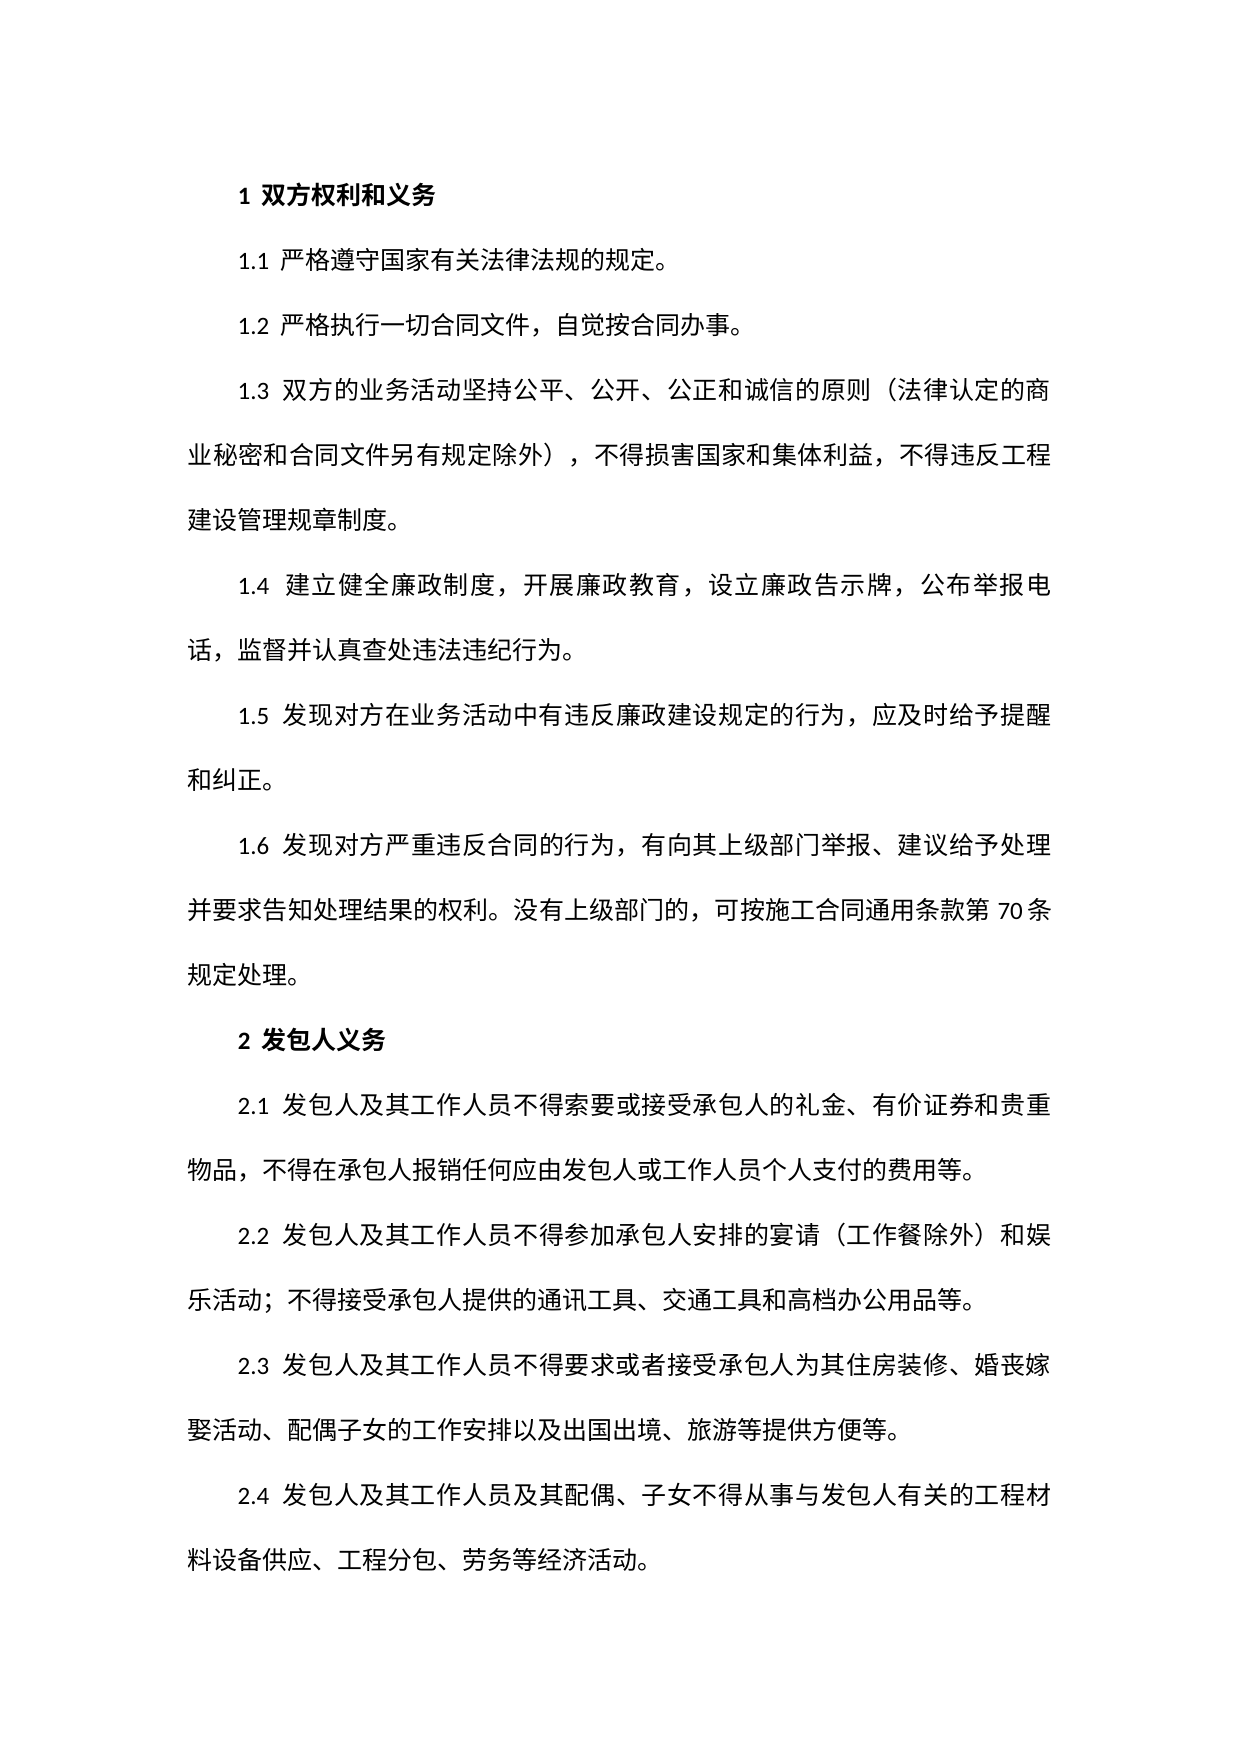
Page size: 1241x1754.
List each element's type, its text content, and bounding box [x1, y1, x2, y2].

text 2 发包人义务 [187, 1007, 1053, 1072]
text 2.3 发包人及其工作人员不得要求或者接受承包人为其住房装修、婚丧嫁娶活动、配偶子女的工作安排以及出国出境、旅游等提供方便等。 [187, 1332, 1053, 1462]
text 1 双方权利和义务 [187, 162, 1053, 227]
text 1.3 双方的业务活动坚持公平、公开、公正和诚信的原则（法律认定的商业秘密和合同文件另有规定除外），不得损害国家和集体利益，不得违反工程建设管理规章制度。 [187, 357, 1053, 552]
text 1.1 严格遵守国家有关法律法规的规定。 [187, 227, 1053, 292]
text 2.4 发包人及其工作人员及其配偶、子女不得从事与发包人有关的工程材料设备供应、工程分包、劳务等经济活动。 [187, 1462, 1053, 1592]
text 1.2 严格执行一切合同文件，自觉按合同办事。 [187, 292, 1053, 357]
text 1.4 建立健全廉政制度，开展廉政教育，设立廉政告示牌，公布举报电话，监督并认真查处违法违纪行为。 [187, 552, 1053, 682]
text 2.1 发包人及其工作人员不得索要或接受承包人的礼金、有价证券和贵重物品，不得在承包人报销任何应由发包人或工作人员个人支付的费用等。 [187, 1072, 1053, 1202]
text 1.6 发现对方严重违反合同的行为，有向其上级部门举报、建议给予处理并要求告知处理结果的权利。没有上级部门的，可按施工合同通用条款第70条规定处理。 [187, 812, 1053, 1007]
text 2.2 发包人及其工作人员不得参加承包人安排的宴请（工作餐除外）和娱乐活动；不得接受承包人提供的通讯工具、交通工具和高档办公用品等。 [187, 1202, 1053, 1332]
text 1.5 发现对方在业务活动中有违反廉政建设规定的行为，应及时给予提醒和纠正。 [187, 682, 1053, 812]
